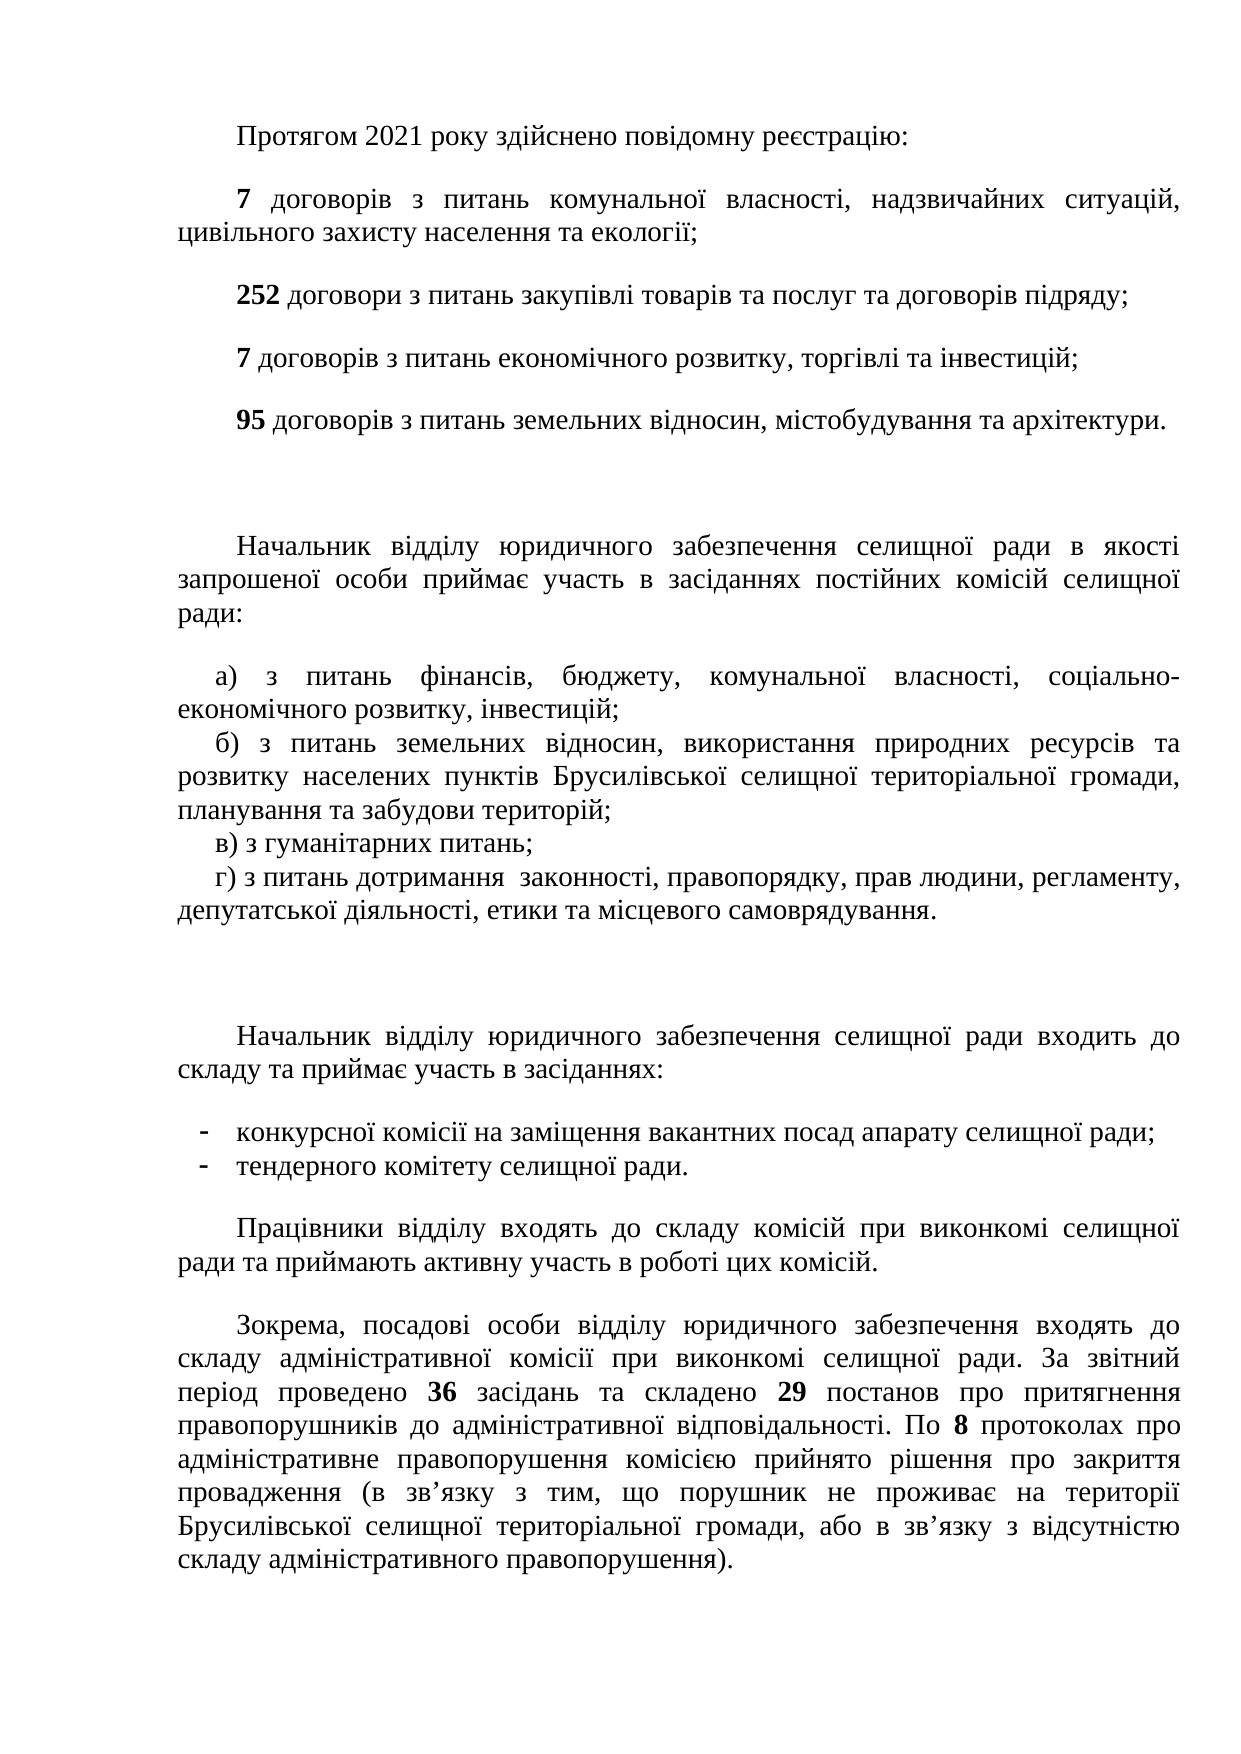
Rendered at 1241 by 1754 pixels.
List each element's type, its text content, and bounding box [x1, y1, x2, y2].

text 252 договори з питань закупівлі товарів та послуг та договорів підряду; [177, 277, 1181, 311]
list тендерного комітету селищної ради. [199, 1148, 1181, 1181]
text г) з питань дотримання законності, правопорядку, прав людини, регламенту, депутатської діяльності, етики та місцевого самоврядування. [177, 859, 1181, 926]
text а) з питань фінансів, бюджету, комунальної власності, соціально-економічного розвитку, інвестицій; [177, 658, 1181, 725]
text 7 договорів з питань комунальної власності, надзвичайних ситуацій, цивільного захисту населення та екології; [177, 181, 1181, 248]
text 7 договорів з питань економічного розвитку, торгівлі та інвестицій; [177, 340, 1181, 373]
text Зокрема, посадові особи відділу юридичного забезпечення входять до складу адміністративної комісії при виконкомі селищної ради. За звітний період проведено 36 засідань та складено 29 постанов про притягнення правопорушників до адміністративної відповідальності. По 8 протоколах про адміністративне правопорушення комісією прийнято рішення про закриття провадження (в зв’язку з тим, що порушник не проживає на території Брусилівської селищної територіальної громади, або в зв’язку з відсутністю складу адміністративного правопорушення). [177, 1307, 1181, 1575]
text Начальник відділу юридичного забезпечення селищної ради входить до складу та приймає участь в засіданнях: [177, 1018, 1181, 1085]
text Начальник відділу юридичного забезпечення селищної ради в якості запрошеної особи приймає участь в засіданнях постійних комісій селищної ради: [177, 528, 1181, 628]
text 95 договорів з питань земельних відносин, містобудування та архітектури. [177, 402, 1181, 436]
text б) з питань земельних відносин, використання природних ресурсів та розвитку населених пунктів Брусилівської селищної територіальної громади, планування та забудови територій; [177, 725, 1181, 825]
list конкурсної комісії на заміщення вакантних посад апарату селищної ради; [199, 1114, 1181, 1148]
text Працівники відділу входять до складу комісій при виконкомі селищної ради та приймають активну участь в роботі цих комісій. [177, 1211, 1181, 1278]
text Протягом 2021 року здійснено повідомну реєстрацію: [177, 118, 1181, 152]
text в) з гуманітарних питань; [177, 825, 1181, 859]
